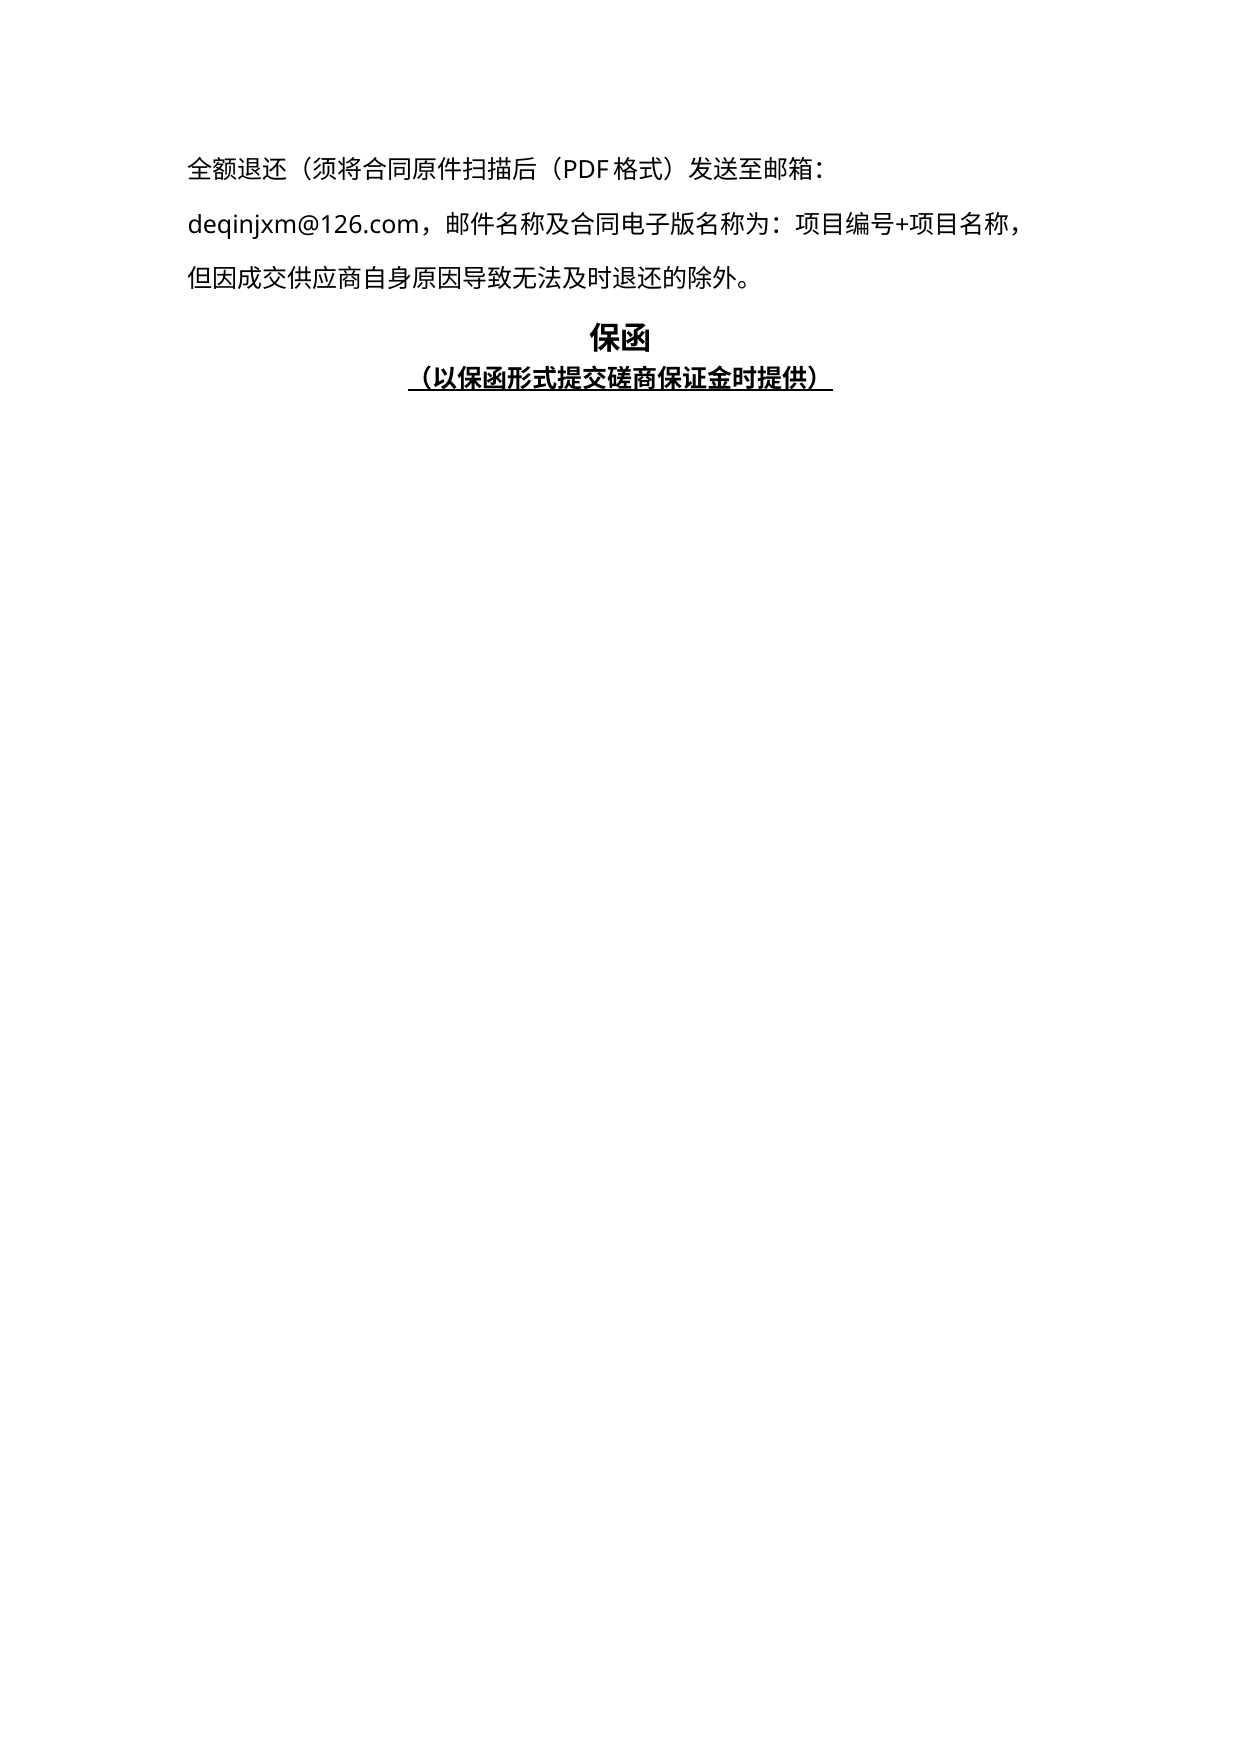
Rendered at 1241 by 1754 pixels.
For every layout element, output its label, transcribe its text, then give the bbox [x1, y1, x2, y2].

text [187, 150, 1053, 295]
text （以保函形式提交磋商保证金时提供） [187, 358, 1053, 394]
text 保函 [187, 313, 1053, 358]
